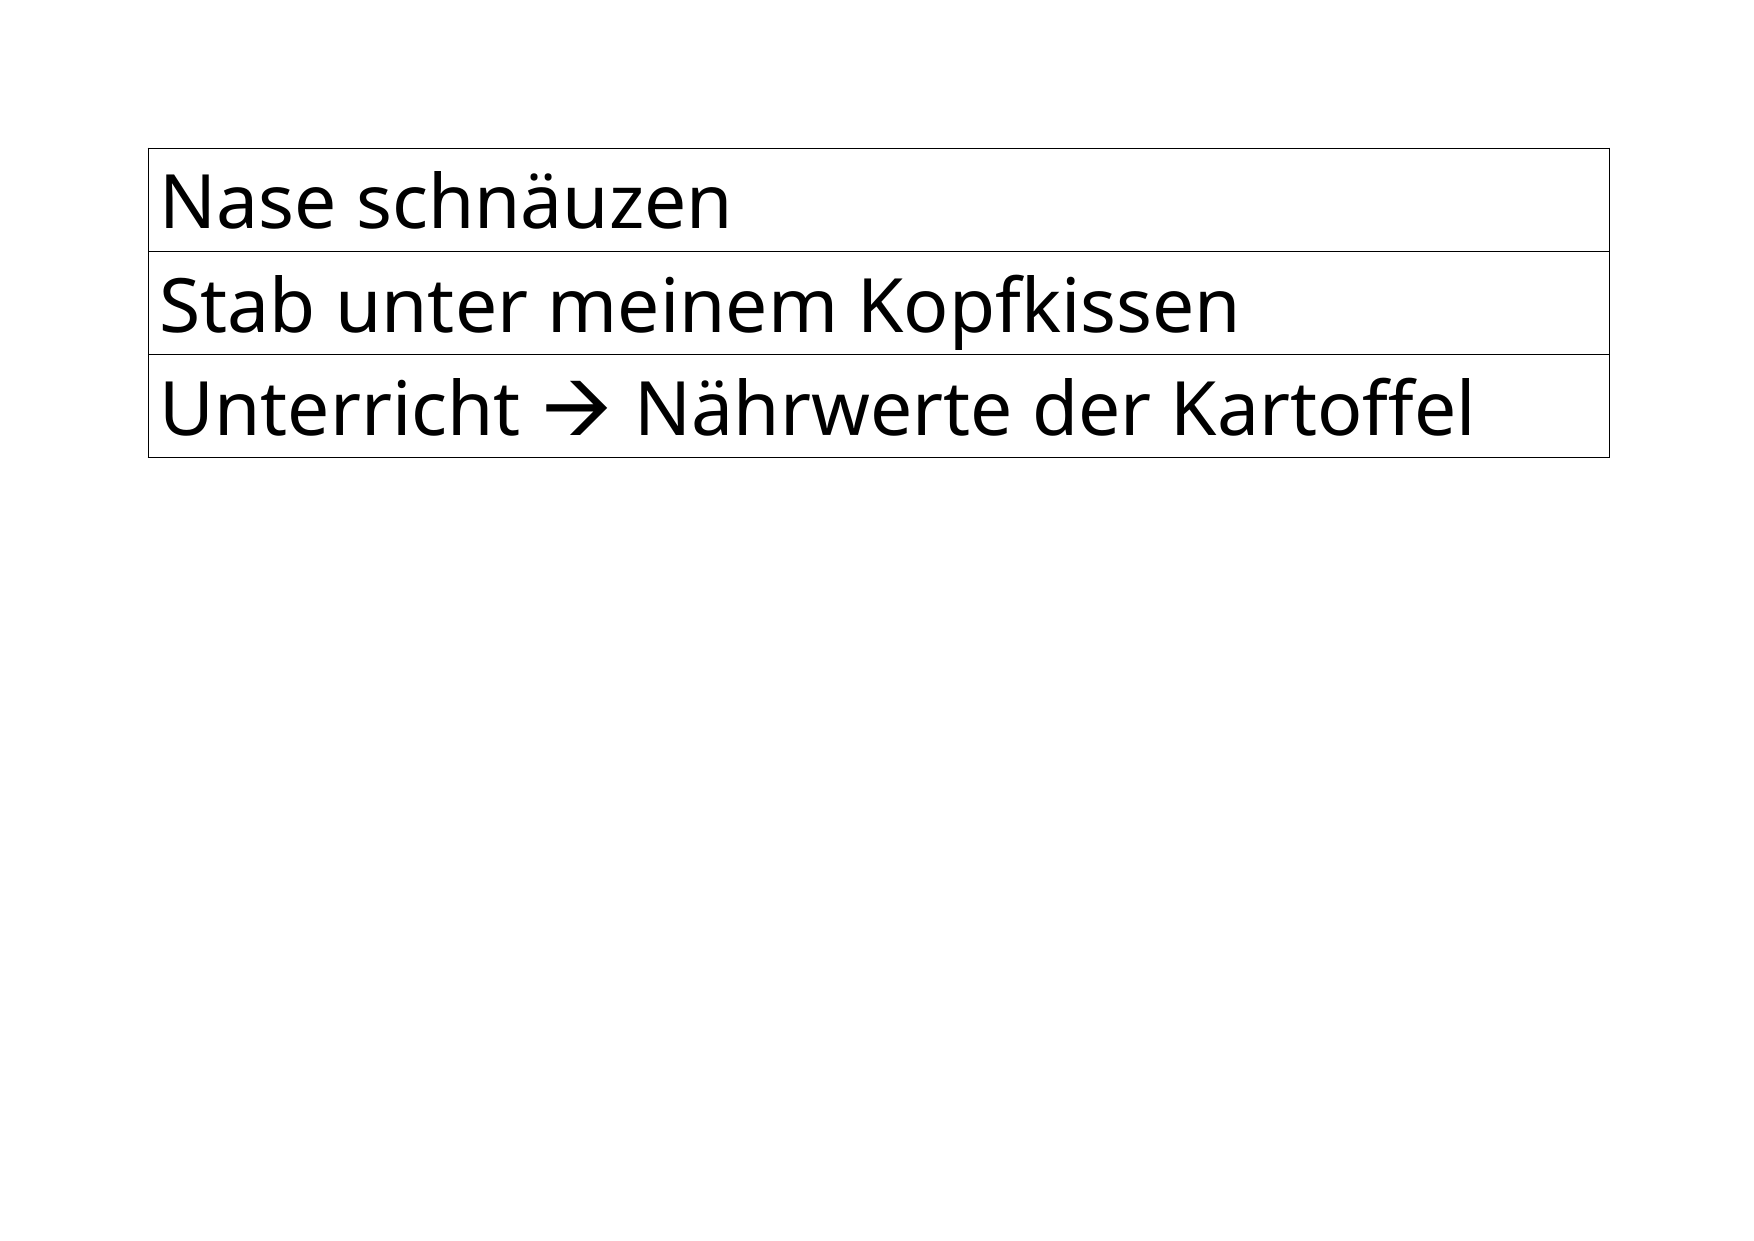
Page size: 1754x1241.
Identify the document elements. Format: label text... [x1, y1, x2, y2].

table_cell Unterricht Nährwerte der Kartoffel [149, 355, 1609, 457]
table_cell Stab unter meinem Kopfkissen [149, 252, 1609, 354]
table_cell Nase schnäuzen [149, 149, 1609, 251]
